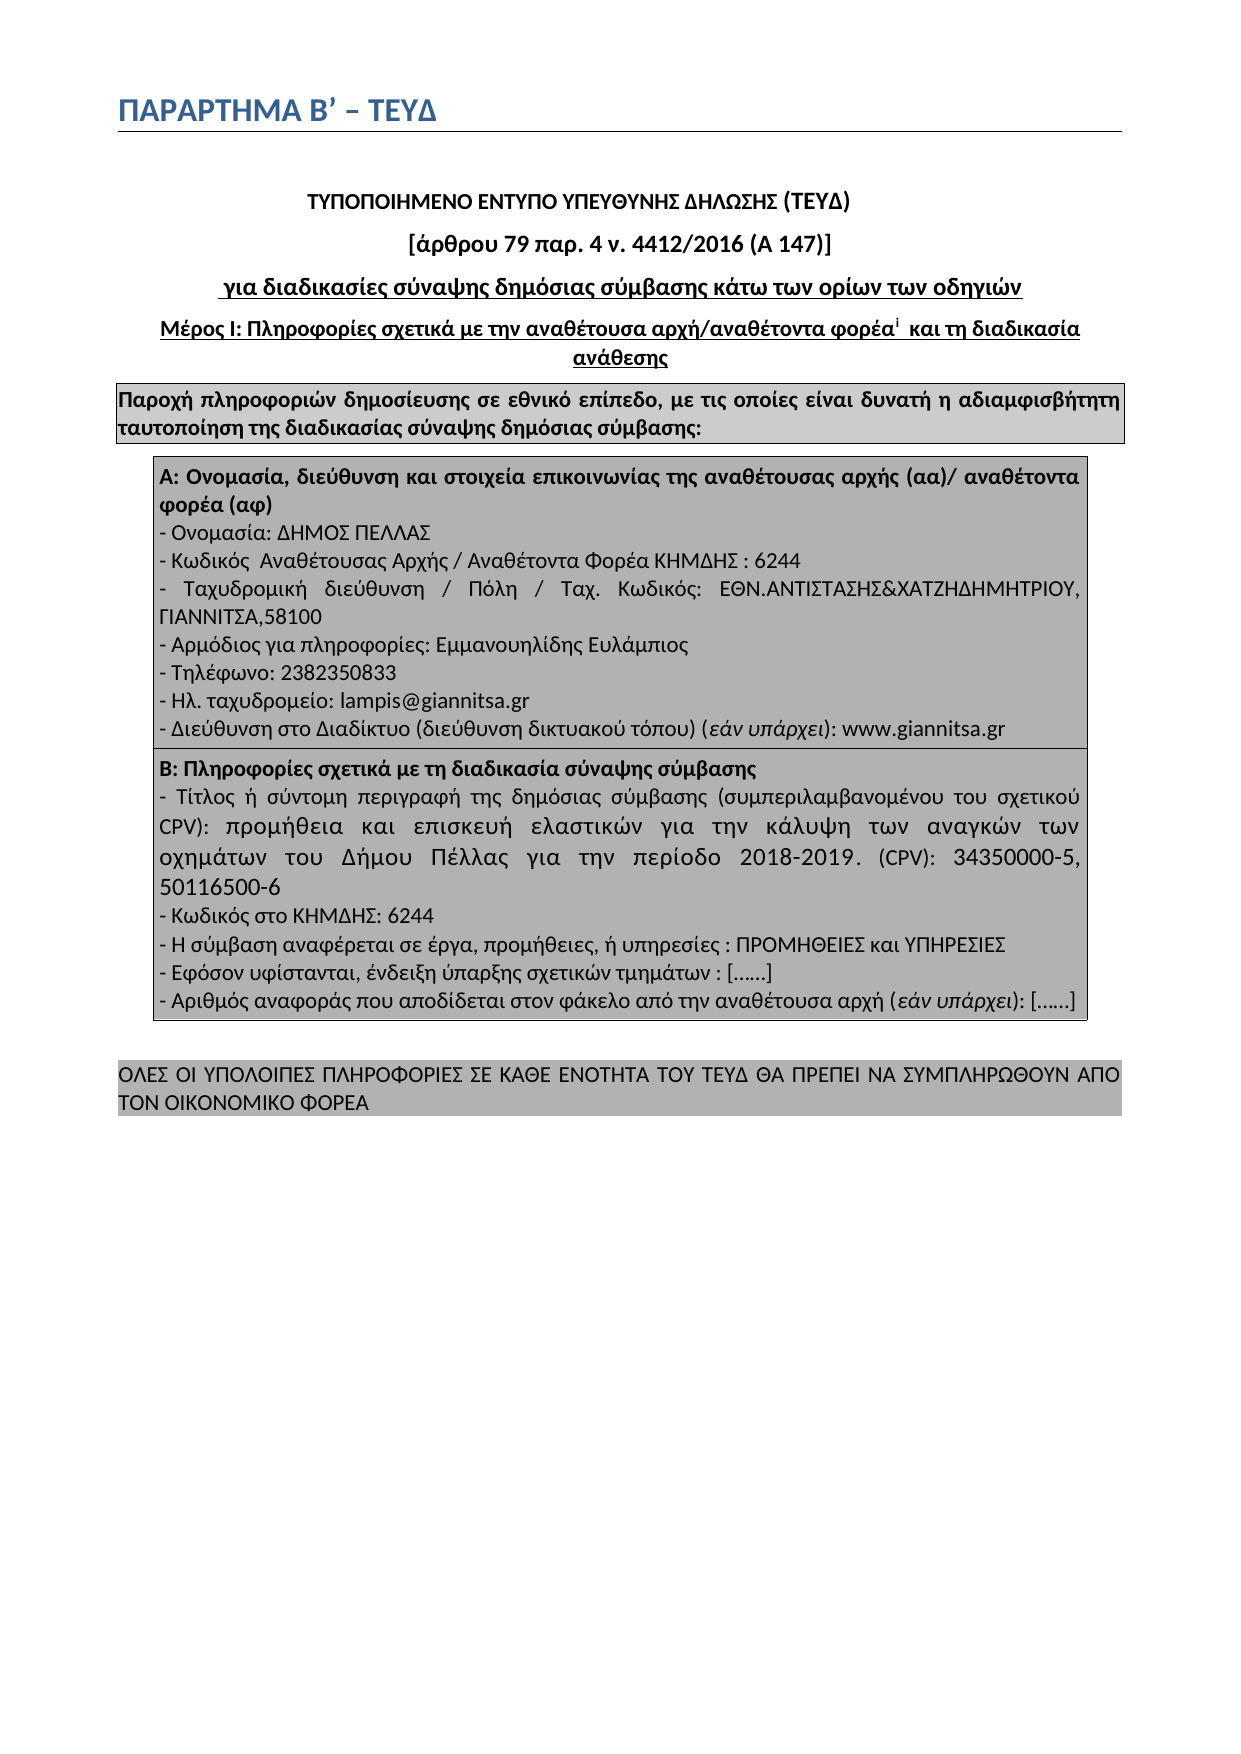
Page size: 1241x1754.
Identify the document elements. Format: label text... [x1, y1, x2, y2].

table_header Α: Ονομασία, διεύθυνση και στοιχεία επικοινωνίας της αναθέτουσας αρχής (αα)/ αναθέτοντα φορέα (αφ) - Ονομασία: ΔΗΜΟΣ ΠΕΛΛΑΣ - Κωδικός Αναθέτουσας Αρχής / Αναθέτοντα Φορέα ΚΗΜΔΗΣ : 6244 - Ταχυδρομική διεύθυνση / Πόλη / Ταχ. Κωδικός: ΕΘΝ.ΑΝΤΙΣΤΑΣΗΣ&ΧΑΤΖΗΔΗΜΗΤΡΙΟΥ, ΓΙΑΝΝΙΤΣΑ,58100 - Αρμόδιος για πληροφορίες: Εμμανουηλίδης Ευλάμπιος - Τηλέφωνο: 2382350833 - Ηλ. ταχυδρομείο: lampis@giannitsa.gr - Διεύθυνση στο Διαδίκτυο (διεύθυνση δικτυακού τόπου) (εάν υπάρχει): www.giannitsa.gr [154, 457, 1087, 748]
text [άρθρου 79 παρ. 4 ν. 4412/2016 (Α 147)] [118, 228, 1122, 259]
table_cell Β: Πληροφορίες σχετικά με τη διαδικασία σύναψης σύμβασης - Τίτλος ή σύντομη περιγραφή της δημόσιας σύμβασης (συμπεριλαμβανομένου του σχετικού CPV): προμήθεια και επισκευή ελαστικών για την κάλυψη των αναγκών των οχημάτων του Δήμου Πέλλας για την περίοδο 2018-2019. (CPV): 34350000-5, 50116500-6 - Κωδικός στο ΚΗΜΔΗΣ: 6244 - Η σύμβαση αναφέρεται σε έργα, προμήθειες, ή υπηρεσίες : ΠΡΟΜΗΘΕΙΕΣ και ΥΠΗΡΕΣΙΕΣ - Εφόσον υφίστανται, ένδειξη ύπαρξης σχετικών τμημάτων : [……] - Αριθμός αναφοράς που αποδίδεται στον φάκελο από την αναθέτουσα αρχή (εάν υπάρχει): [……] [154, 749, 1087, 1019]
text για διαδικασίες σύναψης δημόσιας σύμβασης κάτω των ορίων των οδηγιών [118, 272, 1122, 302]
text ΤΥΠΟΠΟΙΗΜΕΝΟ ΕΝΤΥΠΟ ΥΠΕΥΘΥΝΗΣ ΔΗΛΩΣΗΣ (TEΥΔ) [118, 186, 1122, 216]
text ΟΛΕΣ ΟΙ ΥΠΟΛΟΙΠΕΣ ΠΛΗΡΟΦΟΡΙΕΣ ΣΕ ΚΑΘΕ ΕΝΟΤΗΤΑ ΤΟΥ ΤΕΥΔ ΘΑ ΠΡΕΠΕΙ ΝΑ ΣΥΜΠΛΗΡΩΘΟΥΝ ΑΠΟ ΤΟΝ ΟΙΚΟΝΟΜΙΚΟ ΦΟΡΕΑ [118, 1060, 1122, 1116]
text Παροχή πληροφοριών δημοσίευσης σε εθνικό επίπεδο, με τις οποίες είναι δυνατή η αδιαμφισβήτητη ταυτοποίηση της διαδικασίας σύναψης δημόσιας σύμβασης: [117, 384, 1124, 443]
text ΠΑΡΑΡΤΗΜΑ Β’ – ΤΕΥΔ [118, 89, 1122, 131]
text Μέρος Ι: Πληροφορίες σχετικά με την αναθέτουσα αρχή/αναθέτοντα φορέα και τη διαδικασία ανάθεσης [118, 314, 1122, 371]
